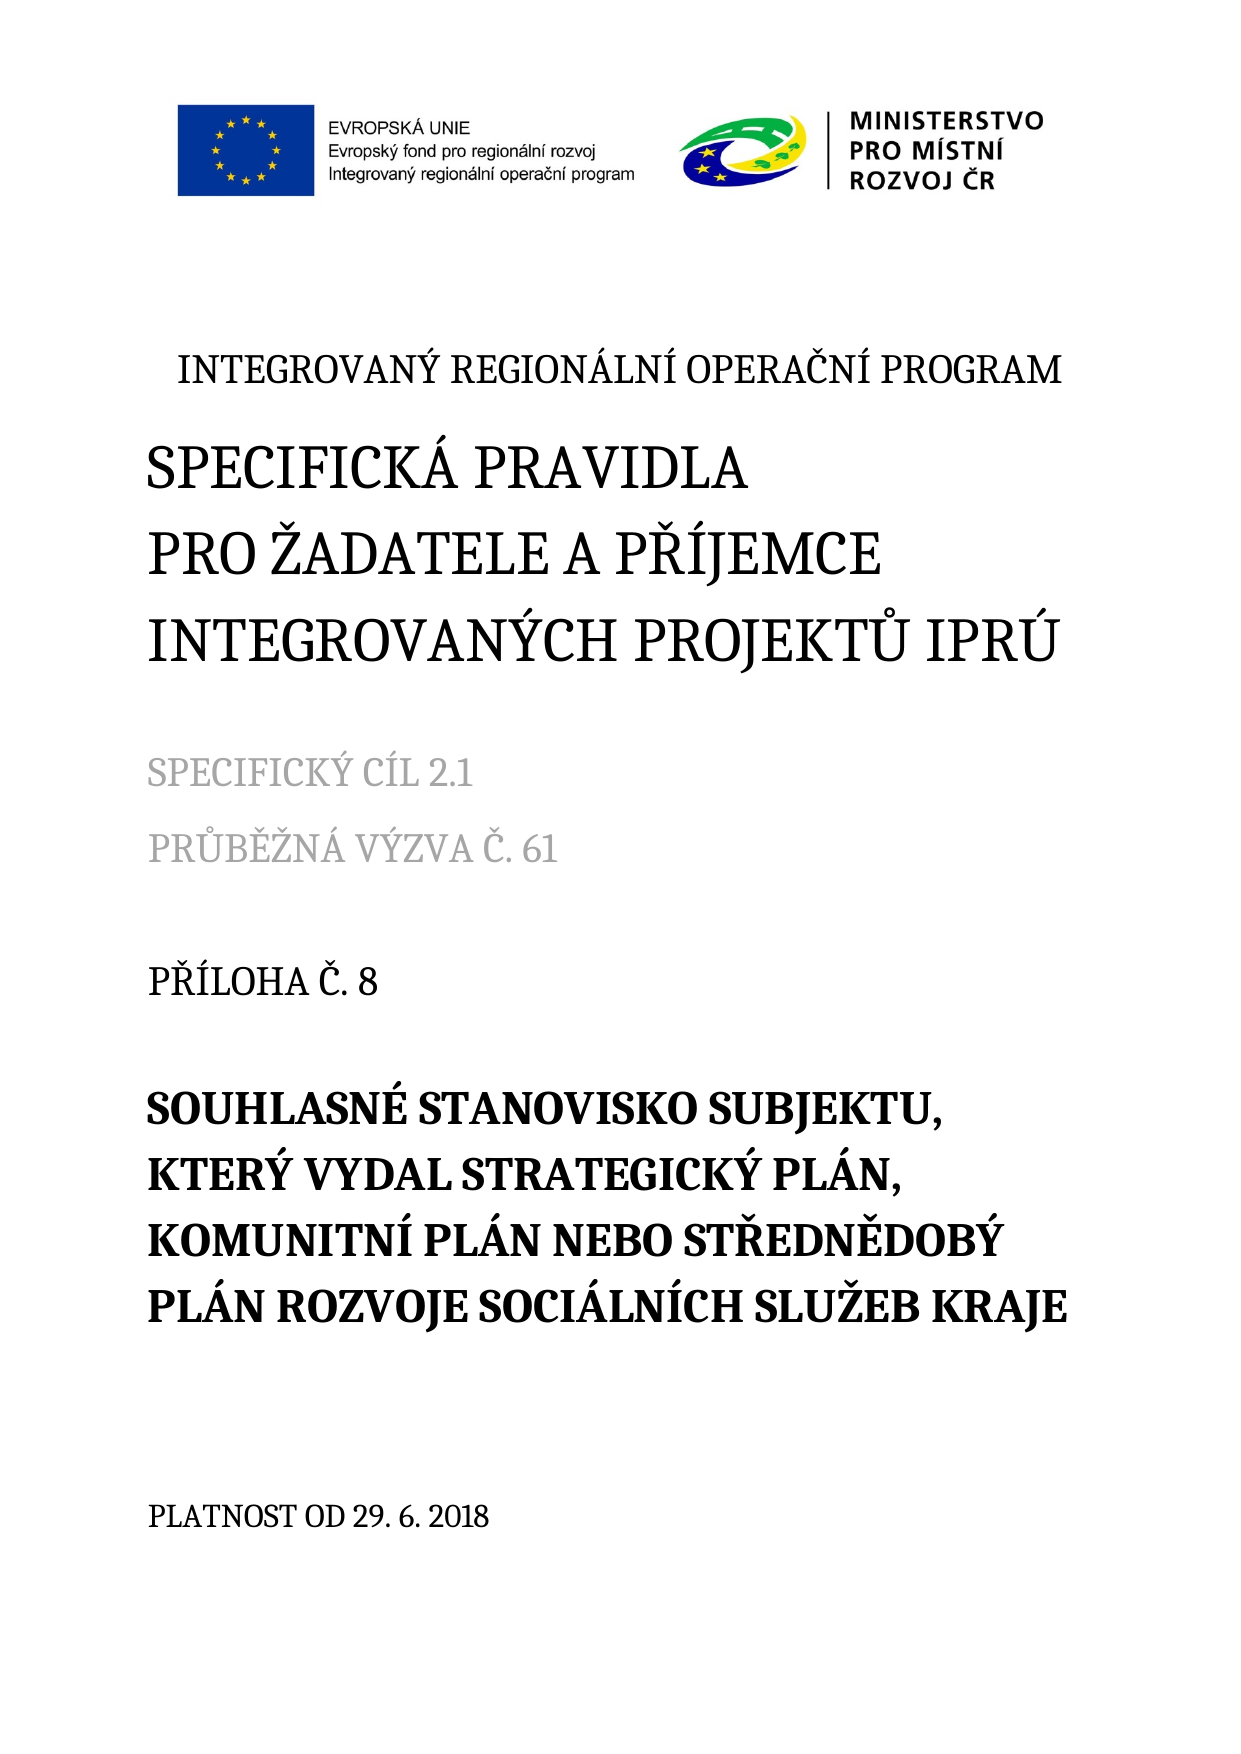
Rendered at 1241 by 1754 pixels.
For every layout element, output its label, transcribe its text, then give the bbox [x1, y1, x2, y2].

text průběžná výzva č. 61 [148, 824, 1093, 872]
text PRO ŽADATELE A PŘÍJEMCE integrovaných projektů IPRú [148, 518, 1093, 677]
text Specifická PRAVIDLA [148, 432, 1093, 504]
text SPECIFICKÝ CÍL 2.1 [148, 748, 1093, 796]
text pLATNOST OD 29. 6. 2018 [148, 1497, 1093, 1536]
text PŘÍLOHA Č. 8 [148, 958, 1093, 1006]
text INTEGROVANÝ REGIONÁLNÍ OPERAČNÍ PROGRAM [148, 346, 1093, 394]
text souhlasné stanovisko subjektu, který vydal strategický plán, komunitní plán nebo střednědobý plán ROZVOJE SOCIÁLNÍCH služeb Kraje [148, 1081, 1093, 1335]
picture [147, 73, 1073, 226]
